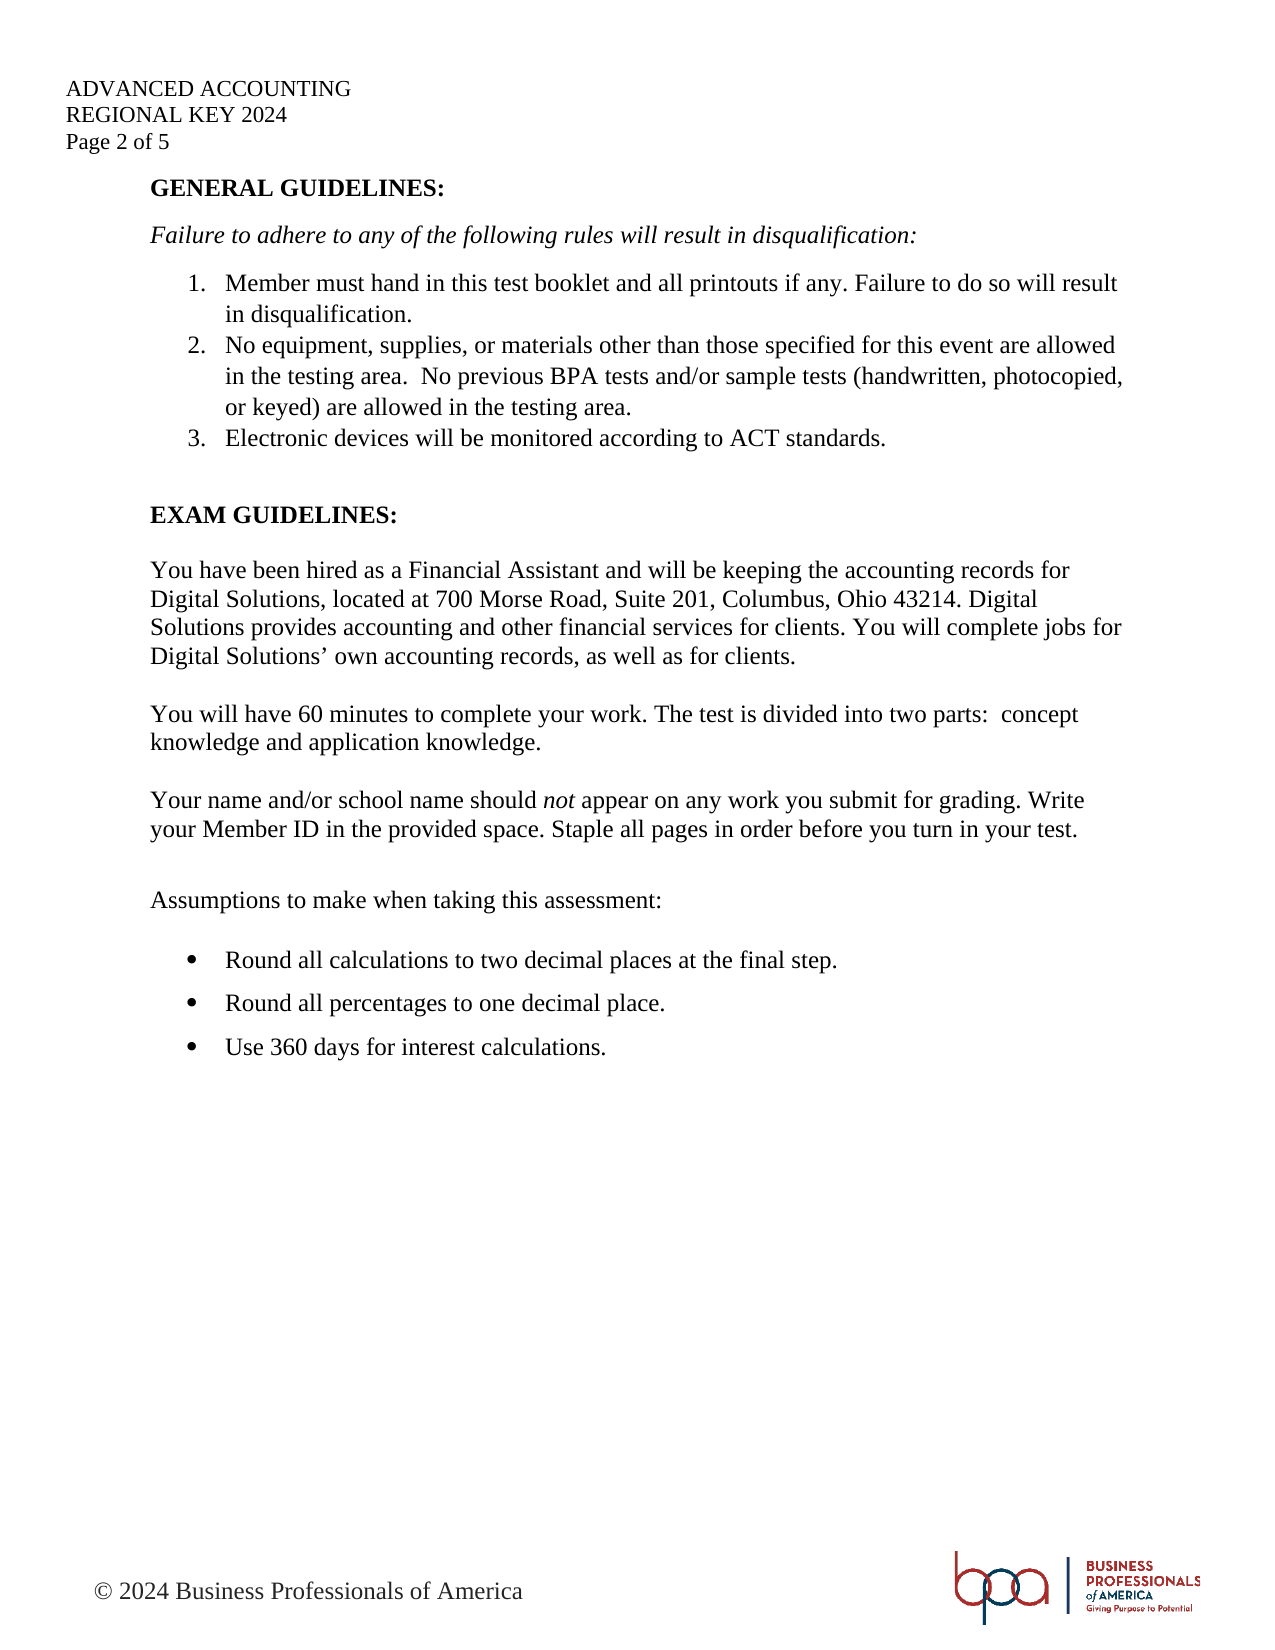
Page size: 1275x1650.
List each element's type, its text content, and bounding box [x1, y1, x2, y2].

text You have been hired as a Financial Assistant and will be keeping the accounting records for Digital Solutions, located at 700 Morse Road, Suite 201, Columbus, Ohio 43214. Digital Solutions provides accounting and other financial services for clients. You will complete jobs for Digital Solutions’ own accounting records, as well as for clients. [150, 555, 1125, 670]
list Use 360 days for interest calculations. [187, 1032, 1125, 1060]
text Your name and/or school name should not appear on any work you submit for grading. Write your Member ID in the provided space. Staple all pages in order before you turn in your test. [150, 785, 1125, 842]
text Failure to adhere to any of the following rules will result in disqualification: [150, 221, 1125, 249]
text EXAM GUIDELINES: [150, 500, 1125, 529]
picture [954, 1551, 1201, 1625]
list Round all calculations to two decimal places at the final step. [187, 945, 1125, 974]
text You will have 60 minutes to complete your work. The test is divided into two parts: concept knowledge and application knowledge. [150, 699, 1125, 756]
text Assumptions to make when taking this assessment: [150, 886, 1125, 914]
list Round all percentages to one decimal place. [187, 988, 1125, 1017]
list Electronic devices will be monitored according to ACT standards. [187, 423, 1125, 452]
list No equipment, supplies, or materials other than those specified for this event are allowed in the testing area. No previous BPA tests and/or sample tests (handwritten, photocopied, or keyed) are allowed in the testing area. [187, 330, 1125, 421]
list Member must hand in this test booklet and all printouts if any. Failure to do so will result in disqualification. [187, 268, 1125, 328]
text GENERAL GUIDELINES: [150, 173, 1125, 202]
